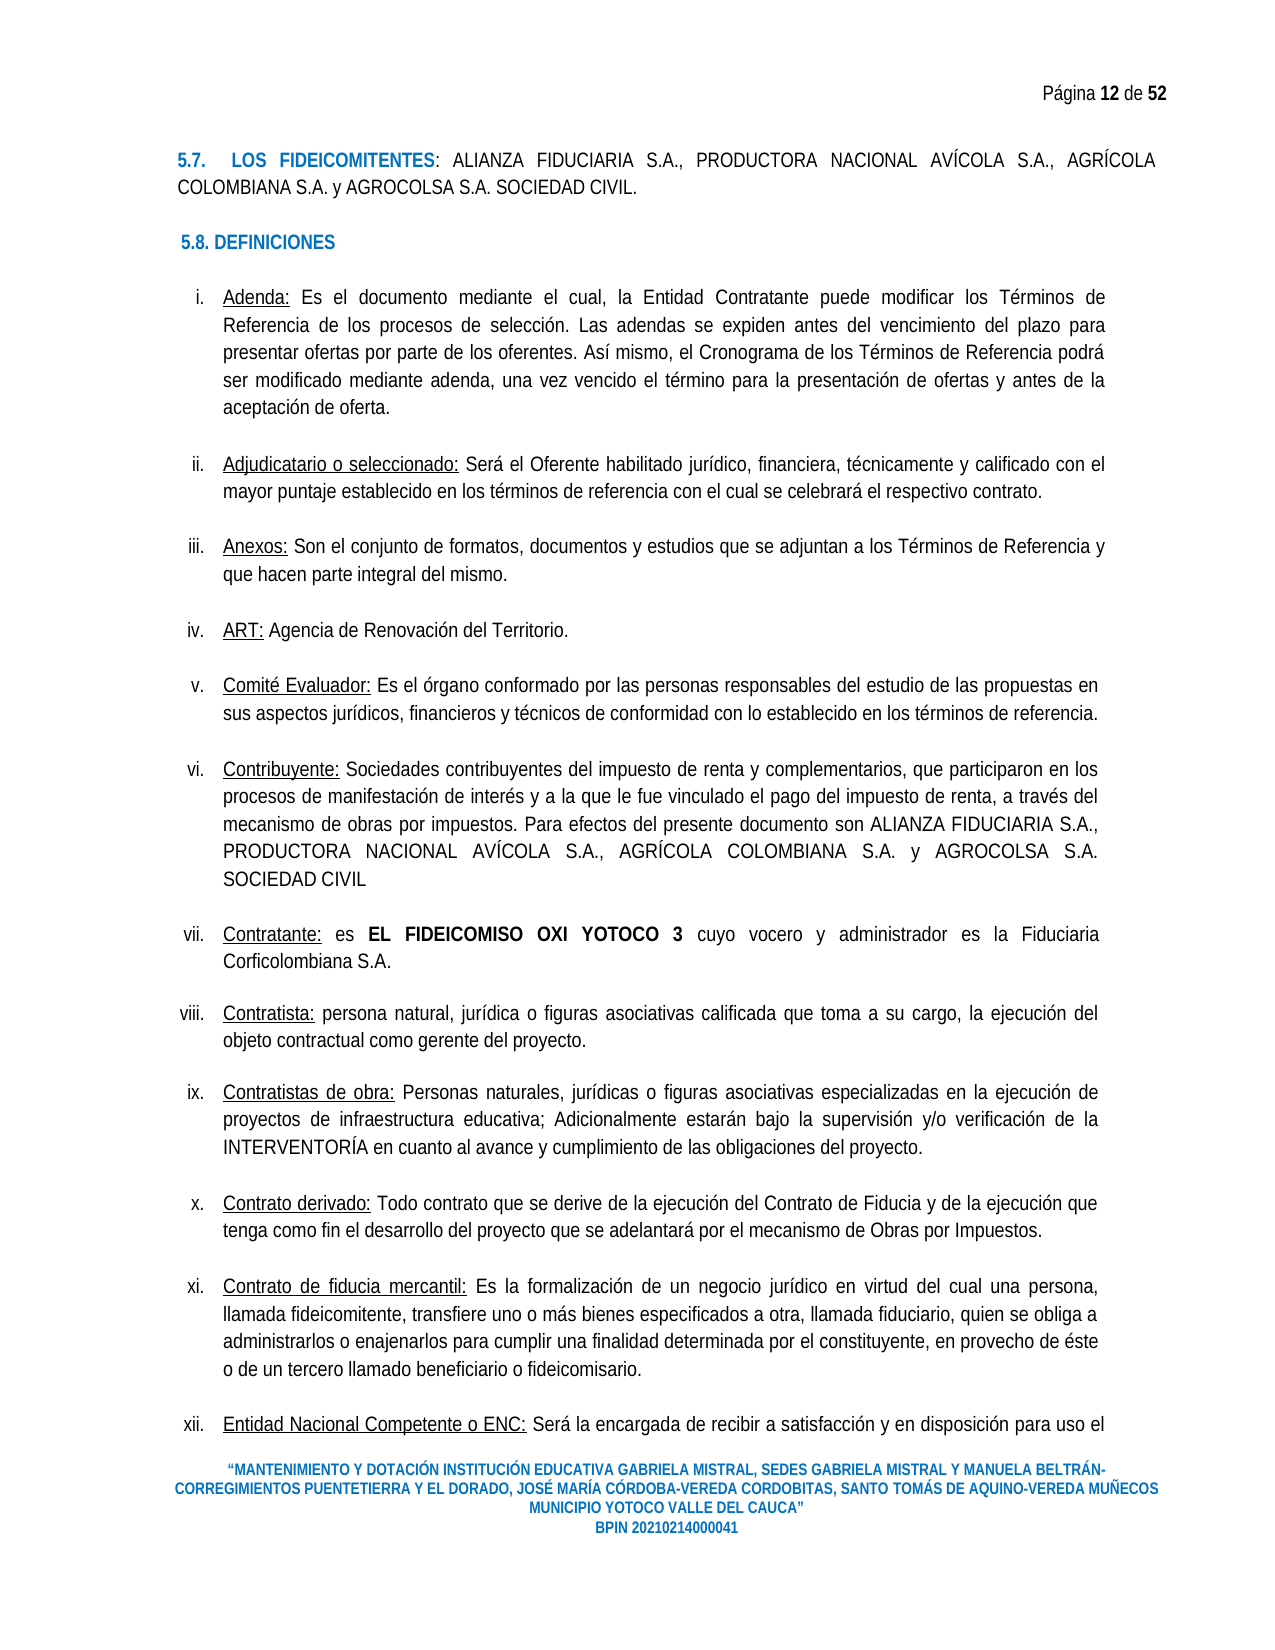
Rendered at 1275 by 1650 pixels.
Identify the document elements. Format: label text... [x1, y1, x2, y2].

list Contratista: persona natural, jurídica o figuras asociativas calificada que toma a su cargo, la ejecución del objeto contractual como gerente del proyecto. [204, 1001, 1100, 1052]
list Contrato derivado: Todo contrato que se derive de la ejecución del Contrato de Fiducia y de la ejecución que tenga como fin el desarrollo del proyecto que se adelantará por el mecanismo de Obras por Impuestos. [204, 1191, 1100, 1242]
list Contratante: es EL FIDEICOMISO OXI YOTOCO 3 cuyo vocero y administrador es la Fiduciaria Corficolombiana S.A. [204, 922, 1100, 973]
list Anexos: Son el conjunto de formatos, documentos y estudios que se adjuntan a los Términos de Referencia y que hacen parte integral del mismo. [204, 534, 1107, 586]
text 5.7. LOS FIDEICOMITENTES: ALIANZA FIDUCIARIA S.A., PRODUCTORA NACIONAL AVÍCOLA S.A., AGRÍCOLA COLOMBIANA S.A. y AGROCOLSA S.A. SOCIEDAD CIVIL. [177, 148, 1156, 199]
list Contratistas de obra: Personas naturales, jurídicas o figuras asociativas especializadas en la ejecución de proyectos de infraestructura educativa; Adicionalmente estarán bajo la supervisión y/o verificación de la INTERVENTORÍA en cuanto al avance y cumplimiento de las obligaciones del proyecto. [204, 1079, 1100, 1158]
list Adenda: Es el documento mediante el cual, la Entidad Contratante puede modificar los Términos de Referencia de los procesos de selección. Las adendas se expiden antes del vencimiento del plazo para presentar ofertas por parte de los oferentes. Así mismo, el Cronograma de los Términos de Referencia podrá ser modificado mediante adenda, una vez vencido el término para la presentación de ofertas y antes de la aceptación de oferta. [204, 285, 1107, 419]
list Contribuyente: Sociedades contribuyentes del impuesto de renta y complementarios, que participaron en los procesos de manifestación de interés y a la que le fue vinculado el pago del impuesto de renta, a través del mecanismo de obras por impuestos. Para efectos del presente documento son ALIANZA FIDUCIARIA S.A., PRODUCTORA NACIONAL AVÍCOLA S.A., AGRÍCOLA COLOMBIANA S.A. y AGROCOLSA S.A. SOCIEDAD CIVIL [204, 757, 1100, 891]
text 5.8. DEFINICIONES [167, 230, 1156, 254]
list ART: Agencia de Renovación del Territorio. [204, 618, 1167, 642]
list Comité Evaluador: Es el órgano conformado por las personas responsables del estudio de las propuestas en sus aspectos jurídicos, financieros y técnicos de conformidad con lo establecido en los términos de referencia. [204, 673, 1100, 724]
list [204, 1412, 1107, 1436]
list Adjudicatario o seleccionado: Será el Oferente habilitado jurídico, financiera, técnicamente y calificado con el mayor puntaje establecido en los términos de referencia con el cual se celebrará el respectivo contrato. [204, 451, 1107, 503]
list Contrato de fiducia mercantil: Es la formalización de un negocio jurídico en virtud del cual una persona, llamada fideicomitente, transfiere uno o más bienes especificados a otra, llamada fiduciario, quien se obliga a administrarlos o enajenarlos para cumplir una finalidad determinada por el constituyente, en provecho de éste o de un tercero llamado beneficiario o fideicomisario. [204, 1274, 1100, 1381]
